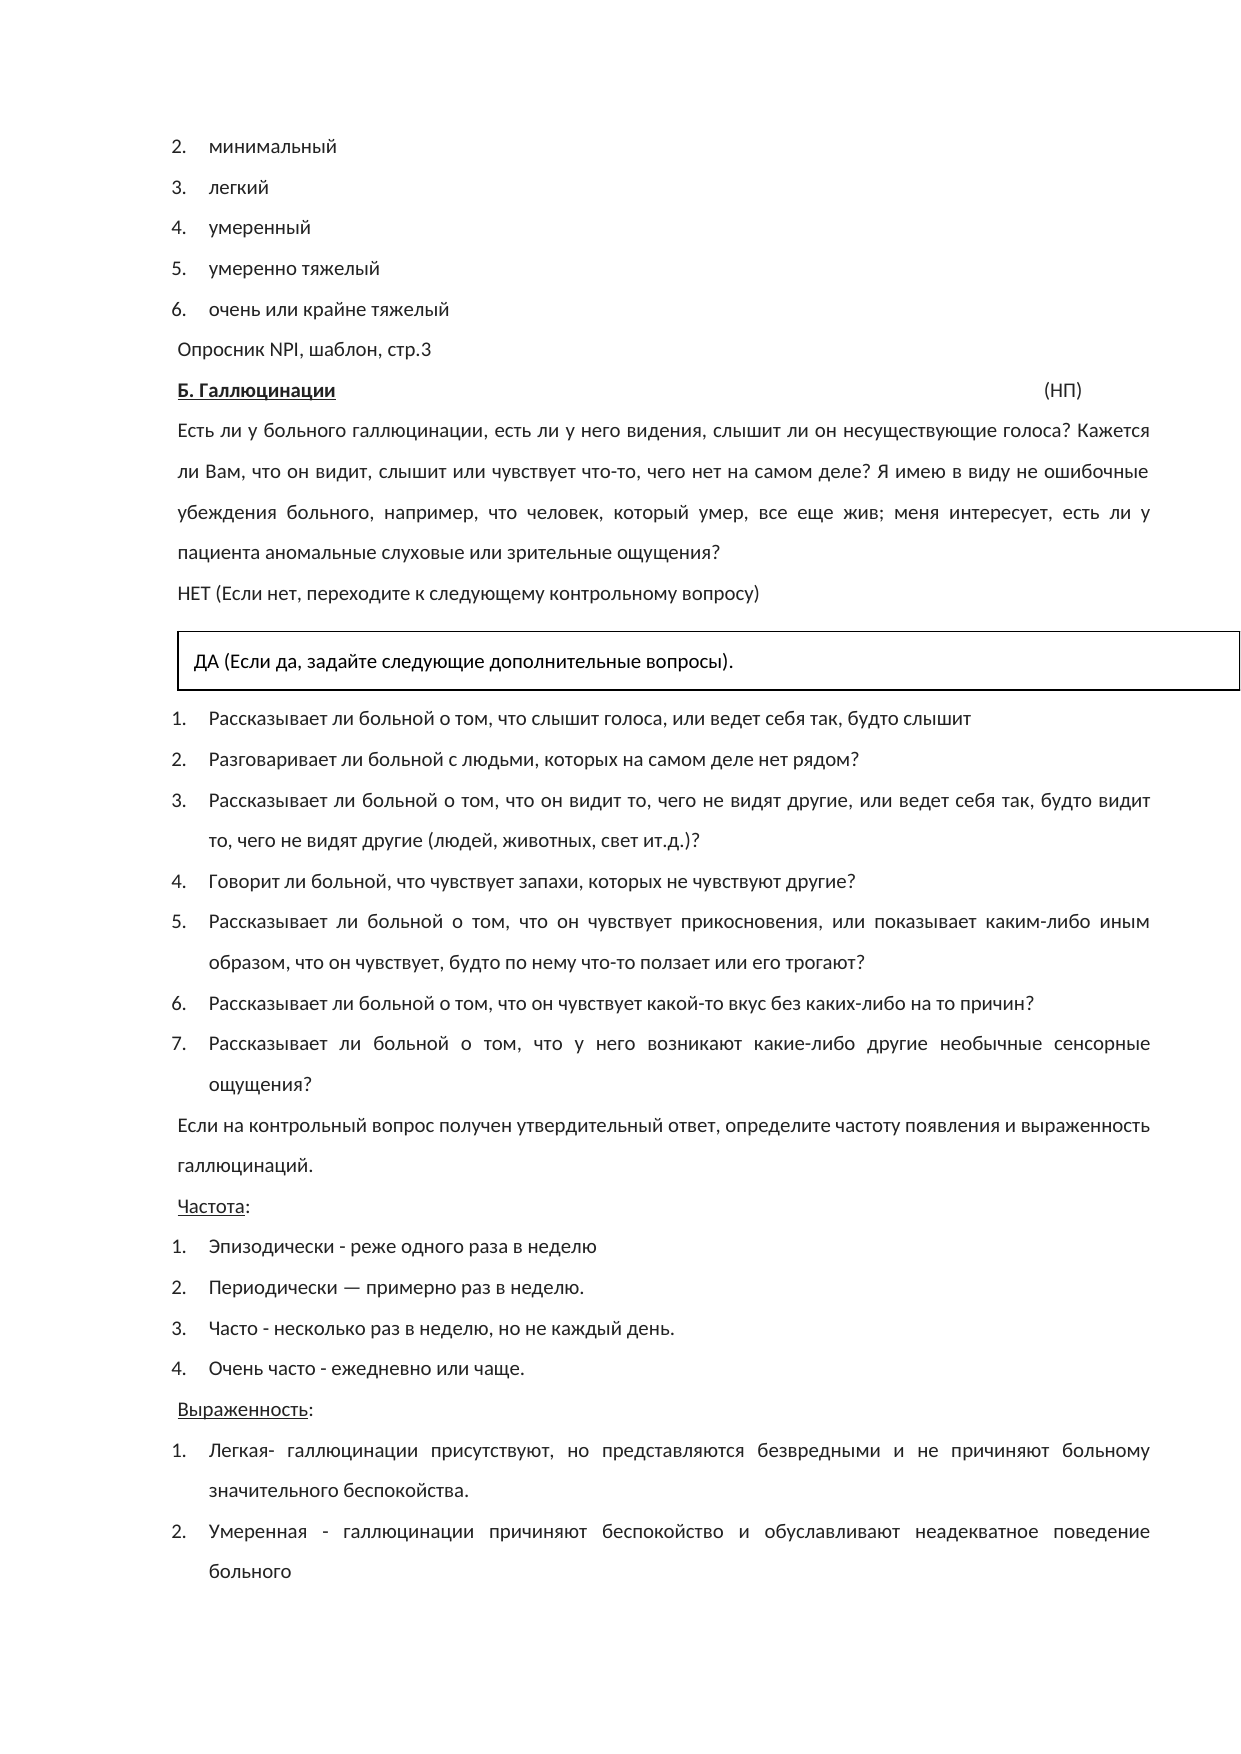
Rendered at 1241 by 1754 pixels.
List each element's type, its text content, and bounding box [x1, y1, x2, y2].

list Говорит ли больной, что чувствует запахи, которых не чувствуют другие? [171, 853, 1152, 893]
text Частота: [177, 1178, 1152, 1218]
list Рассказывает ли больной о том, что слышит голоса, или ведет себя так, будто слышит [171, 690, 1152, 731]
text Опросник NPI, шаблон, стр.3 [177, 321, 1152, 362]
list Рассказывает ли больной о том, что он чувствует прикосновения, или показывает каким-либо иным образом, что он чувствует, будто по нему что-то ползает или его трогают? [171, 893, 1152, 975]
list Разговаривает ли больной с людьми, которых на самом деле нет рядом? [171, 731, 1152, 772]
list очень или крайне тяжелый [171, 281, 1152, 321]
text Выраженность: [177, 1381, 1152, 1422]
list Рассказывает ли больной о том, что у него возникают какие-либо другие необычные сенсорные ощущения? [171, 1015, 1152, 1097]
list Рассказывает ли больной о том, что он чувствует какой-то вкус без каких-либо на то причин? [171, 975, 1152, 1015]
list умеренный [171, 199, 1152, 240]
list Умеренная - галлюцинации причиняют беспокойство и обуславливают неадекватное поведение больного [171, 1503, 1152, 1584]
list Легкая- галлюцинации присутствуют, но представляются безвредными и не причиняют больному значительного беспокойства. [171, 1422, 1152, 1503]
list Очень часто - ежедневно или чаще. [171, 1340, 1152, 1381]
list легкий [171, 159, 1152, 199]
list умеренно тяжелый [171, 240, 1152, 281]
list Периодически — примерно раз в неделю. [171, 1259, 1152, 1300]
list минимальный [171, 118, 1152, 159]
text Есть ли у больного галлюцинации, есть ли у него видения, слышит ли он несуществующие голоса? Кажется ли Вам, что он видит, слышит или чувствует что-то, чего нет на самом деле? Я имею в виду не ошибочные убеждения больного, например, что человек, который умер, все еще жив; меня интересует, есть ли у пациента аномальные слуховые или зрительные ощущения? [177, 402, 1152, 565]
text Если на контрольный вопрос получен утвердительный ответ, определите частоту появления и выраженность галлюцинаций. [177, 1097, 1152, 1178]
text HET (Если нет, переходите к следующему контрольному вопросу) [177, 565, 1152, 606]
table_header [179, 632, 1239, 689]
list Рассказывает ли больной о том, что он видит то, чего не видят другие, или ведет себя так, будто видит то, чего не видят другие (людей, животных, свет ит.д.)? [171, 772, 1152, 853]
text Б. Галлюцинации (НП) [177, 362, 1152, 402]
list Часто - несколько раз в неделю, но не каждый день. [171, 1300, 1152, 1340]
list Эпизодически - реже одного раза в неделю [171, 1218, 1152, 1259]
